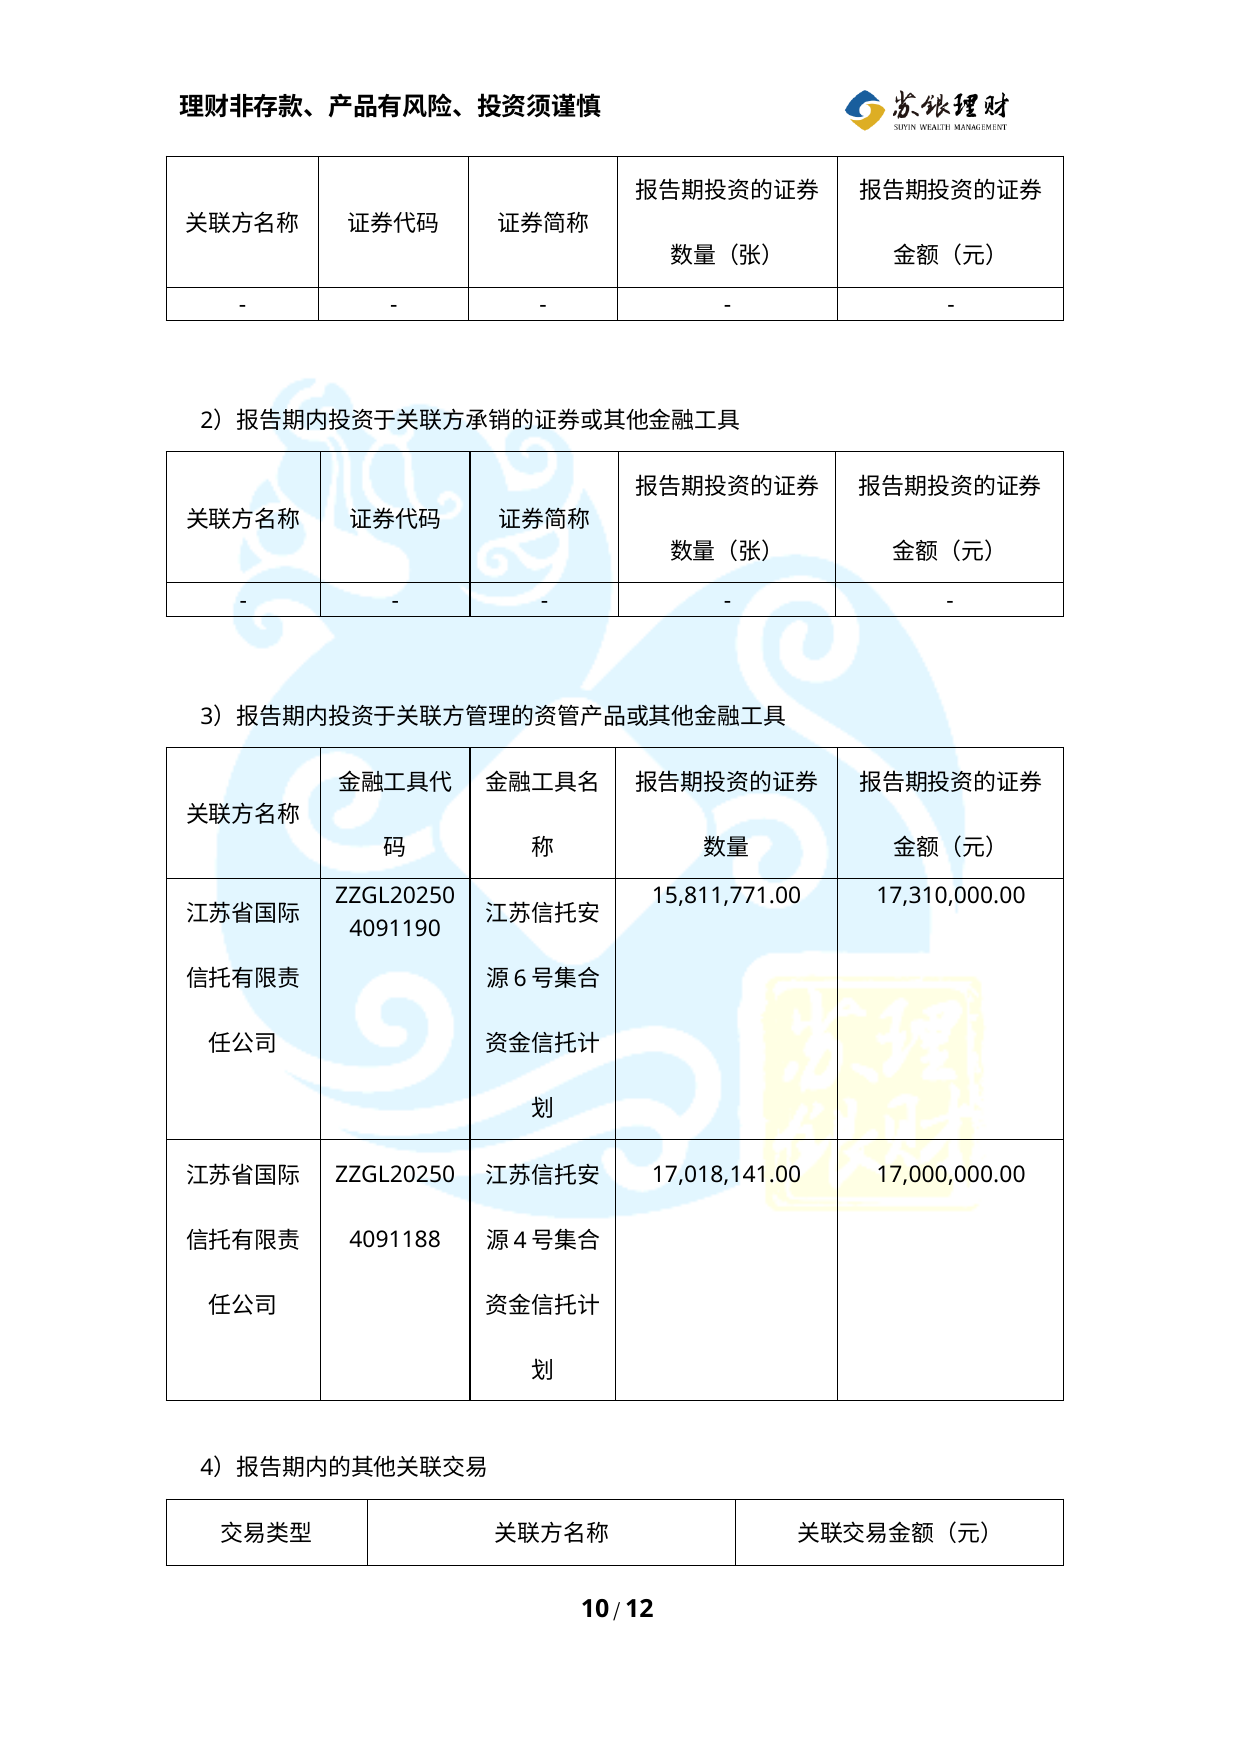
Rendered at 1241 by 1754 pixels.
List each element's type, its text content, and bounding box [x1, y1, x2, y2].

table_cell 15,811,771.00 [616, 879, 837, 1139]
table_header 证券简称 [469, 157, 617, 287]
list 报告期内投资于关联方管理的资管产品或其他金融工具 [177, 682, 1053, 747]
table_header 报告期投资的证券数量（张） [619, 452, 835, 582]
table_cell 江苏信托安源6号集合资金信托计划 [471, 879, 615, 1139]
table_header 证券简称 [471, 452, 618, 582]
table_header 报告期投资的证券金额（元） [838, 157, 1063, 287]
table_cell - [319, 288, 468, 320]
table_cell 17,310,000.00 [838, 879, 1063, 1139]
table_cell - [618, 288, 837, 320]
table_header 报告期投资的证券数量 [616, 748, 837, 878]
table_cell - [167, 288, 318, 320]
table_header 关联方名称 [167, 157, 318, 287]
picture [820, 72, 1039, 143]
text 2）报告期内投资于关联方承销的证券或其他金融工具 [177, 386, 1053, 451]
table_cell - [836, 583, 1063, 616]
table_header 证券代码 [321, 452, 469, 582]
table_header 金融工具名称 [471, 748, 615, 878]
table_cell 江苏信托安源4号集合资金信托计划 [471, 1140, 615, 1400]
table_header 关联交易金额（元） [736, 1500, 1063, 1564]
list 报告期内的其他关联交易 [177, 1433, 1053, 1498]
table_cell 17,018,141.00 [616, 1140, 837, 1400]
table_cell 江苏省国际信托有限责任公司 [167, 1140, 320, 1400]
table_cell 江苏省国际信托有限责任公司 [167, 879, 320, 1139]
table_cell - [471, 583, 618, 616]
table_cell - [619, 583, 835, 616]
table_header 报告期投资的证券金额（元） [838, 748, 1063, 878]
table_cell - [469, 288, 617, 320]
table_header 金融工具代码 [321, 748, 469, 878]
table_cell - [838, 288, 1063, 320]
table_header 关联方名称 [368, 1500, 735, 1564]
table_header 交易类型 [167, 1500, 367, 1564]
table_header 报告期投资的证券数量（张） [618, 157, 837, 287]
table_cell ZZGL202504091188 [321, 1140, 469, 1400]
table_cell - [167, 583, 320, 616]
table_header 证券代码 [319, 157, 468, 287]
table_cell ZZGL202504091190 [321, 879, 469, 1139]
table_cell - [321, 583, 469, 616]
table_cell 17,000,000.00 [838, 1140, 1063, 1400]
table_header 关联方名称 [167, 452, 320, 582]
table_header 报告期投资的证券金额（元） [836, 452, 1063, 582]
table_header 关联方名称 [167, 748, 320, 878]
